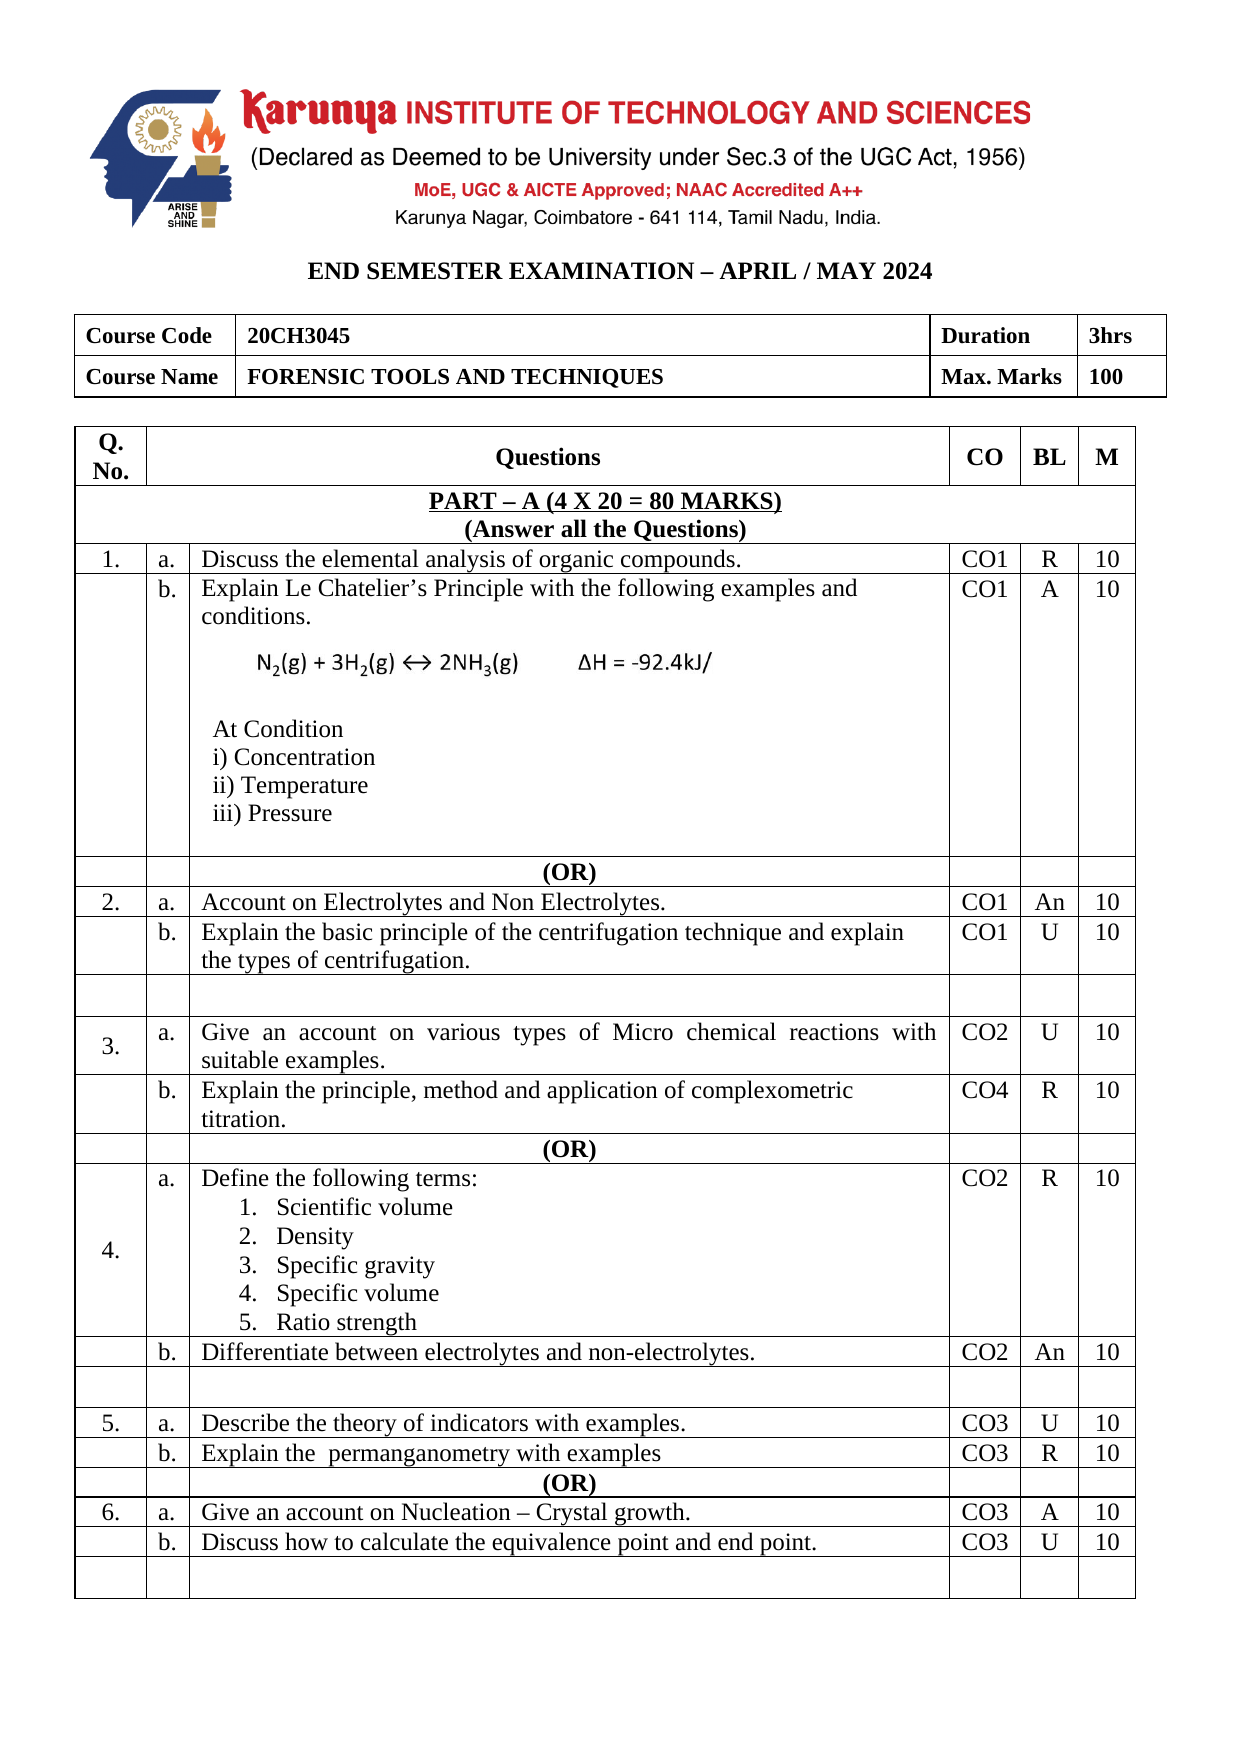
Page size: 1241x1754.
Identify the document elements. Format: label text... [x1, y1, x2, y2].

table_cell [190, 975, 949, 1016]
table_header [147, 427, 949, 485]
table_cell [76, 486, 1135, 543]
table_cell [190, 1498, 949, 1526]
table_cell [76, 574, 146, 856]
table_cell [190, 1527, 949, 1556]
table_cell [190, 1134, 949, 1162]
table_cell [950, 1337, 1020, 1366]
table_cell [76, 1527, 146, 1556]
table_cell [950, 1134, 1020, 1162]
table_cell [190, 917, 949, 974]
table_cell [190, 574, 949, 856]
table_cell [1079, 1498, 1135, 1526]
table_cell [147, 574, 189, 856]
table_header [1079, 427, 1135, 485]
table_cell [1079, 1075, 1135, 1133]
text END SEMESTER EXAMINATION – APRIL / MAY 2024 [90, 256, 1150, 285]
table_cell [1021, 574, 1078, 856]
picture [254, 645, 714, 689]
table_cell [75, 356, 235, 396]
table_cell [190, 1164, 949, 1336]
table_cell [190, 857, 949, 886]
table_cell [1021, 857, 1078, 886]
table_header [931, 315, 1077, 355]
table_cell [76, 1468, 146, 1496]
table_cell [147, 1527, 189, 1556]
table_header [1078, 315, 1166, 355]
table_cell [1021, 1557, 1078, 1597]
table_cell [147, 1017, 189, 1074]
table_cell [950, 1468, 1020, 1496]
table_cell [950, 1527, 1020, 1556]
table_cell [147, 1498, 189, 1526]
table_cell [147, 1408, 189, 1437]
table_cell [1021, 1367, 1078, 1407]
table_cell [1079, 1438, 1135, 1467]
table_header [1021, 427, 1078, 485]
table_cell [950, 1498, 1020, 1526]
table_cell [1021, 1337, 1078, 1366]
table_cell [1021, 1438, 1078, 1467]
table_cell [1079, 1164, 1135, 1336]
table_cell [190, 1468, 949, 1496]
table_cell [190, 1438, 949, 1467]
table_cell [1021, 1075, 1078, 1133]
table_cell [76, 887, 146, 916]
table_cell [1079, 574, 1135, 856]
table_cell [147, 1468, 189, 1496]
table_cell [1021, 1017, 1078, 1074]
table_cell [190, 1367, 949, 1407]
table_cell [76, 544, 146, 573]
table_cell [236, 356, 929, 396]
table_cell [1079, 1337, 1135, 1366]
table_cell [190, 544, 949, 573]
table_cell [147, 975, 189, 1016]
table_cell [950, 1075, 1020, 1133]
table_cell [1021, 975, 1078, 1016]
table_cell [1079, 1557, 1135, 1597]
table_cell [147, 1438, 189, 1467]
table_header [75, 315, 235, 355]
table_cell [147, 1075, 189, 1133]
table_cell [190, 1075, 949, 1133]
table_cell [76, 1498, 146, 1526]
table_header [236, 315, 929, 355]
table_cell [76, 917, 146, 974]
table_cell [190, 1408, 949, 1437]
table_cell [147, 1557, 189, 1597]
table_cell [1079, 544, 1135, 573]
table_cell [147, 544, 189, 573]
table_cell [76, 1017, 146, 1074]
picture [89, 89, 1031, 228]
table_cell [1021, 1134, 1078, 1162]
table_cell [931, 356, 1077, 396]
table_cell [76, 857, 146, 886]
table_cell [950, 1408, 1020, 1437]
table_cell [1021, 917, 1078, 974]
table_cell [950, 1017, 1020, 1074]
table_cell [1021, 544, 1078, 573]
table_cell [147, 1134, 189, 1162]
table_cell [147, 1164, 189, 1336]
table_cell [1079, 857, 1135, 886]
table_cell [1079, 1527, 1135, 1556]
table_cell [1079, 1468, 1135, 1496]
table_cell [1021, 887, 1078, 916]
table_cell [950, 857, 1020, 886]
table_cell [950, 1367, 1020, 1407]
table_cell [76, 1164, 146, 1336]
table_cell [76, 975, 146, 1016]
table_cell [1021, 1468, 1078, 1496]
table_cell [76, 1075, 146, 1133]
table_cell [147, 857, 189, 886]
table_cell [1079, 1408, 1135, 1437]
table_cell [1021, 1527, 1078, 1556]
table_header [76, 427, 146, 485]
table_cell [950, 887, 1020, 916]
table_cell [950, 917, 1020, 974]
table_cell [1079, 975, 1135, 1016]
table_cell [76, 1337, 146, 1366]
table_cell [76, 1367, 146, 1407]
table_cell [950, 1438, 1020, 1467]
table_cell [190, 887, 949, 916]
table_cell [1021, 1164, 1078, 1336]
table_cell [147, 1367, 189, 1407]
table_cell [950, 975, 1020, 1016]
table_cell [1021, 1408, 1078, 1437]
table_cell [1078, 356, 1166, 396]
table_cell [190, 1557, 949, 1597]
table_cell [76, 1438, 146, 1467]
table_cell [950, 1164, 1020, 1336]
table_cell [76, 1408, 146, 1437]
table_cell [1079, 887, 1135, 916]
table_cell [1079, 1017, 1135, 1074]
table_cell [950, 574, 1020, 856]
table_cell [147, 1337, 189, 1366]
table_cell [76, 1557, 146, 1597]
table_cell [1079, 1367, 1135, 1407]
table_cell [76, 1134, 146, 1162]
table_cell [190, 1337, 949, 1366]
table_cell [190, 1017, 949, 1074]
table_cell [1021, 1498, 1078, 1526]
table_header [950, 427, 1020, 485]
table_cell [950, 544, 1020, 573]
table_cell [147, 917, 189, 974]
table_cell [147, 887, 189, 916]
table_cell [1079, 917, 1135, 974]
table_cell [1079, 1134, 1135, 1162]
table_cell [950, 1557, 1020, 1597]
